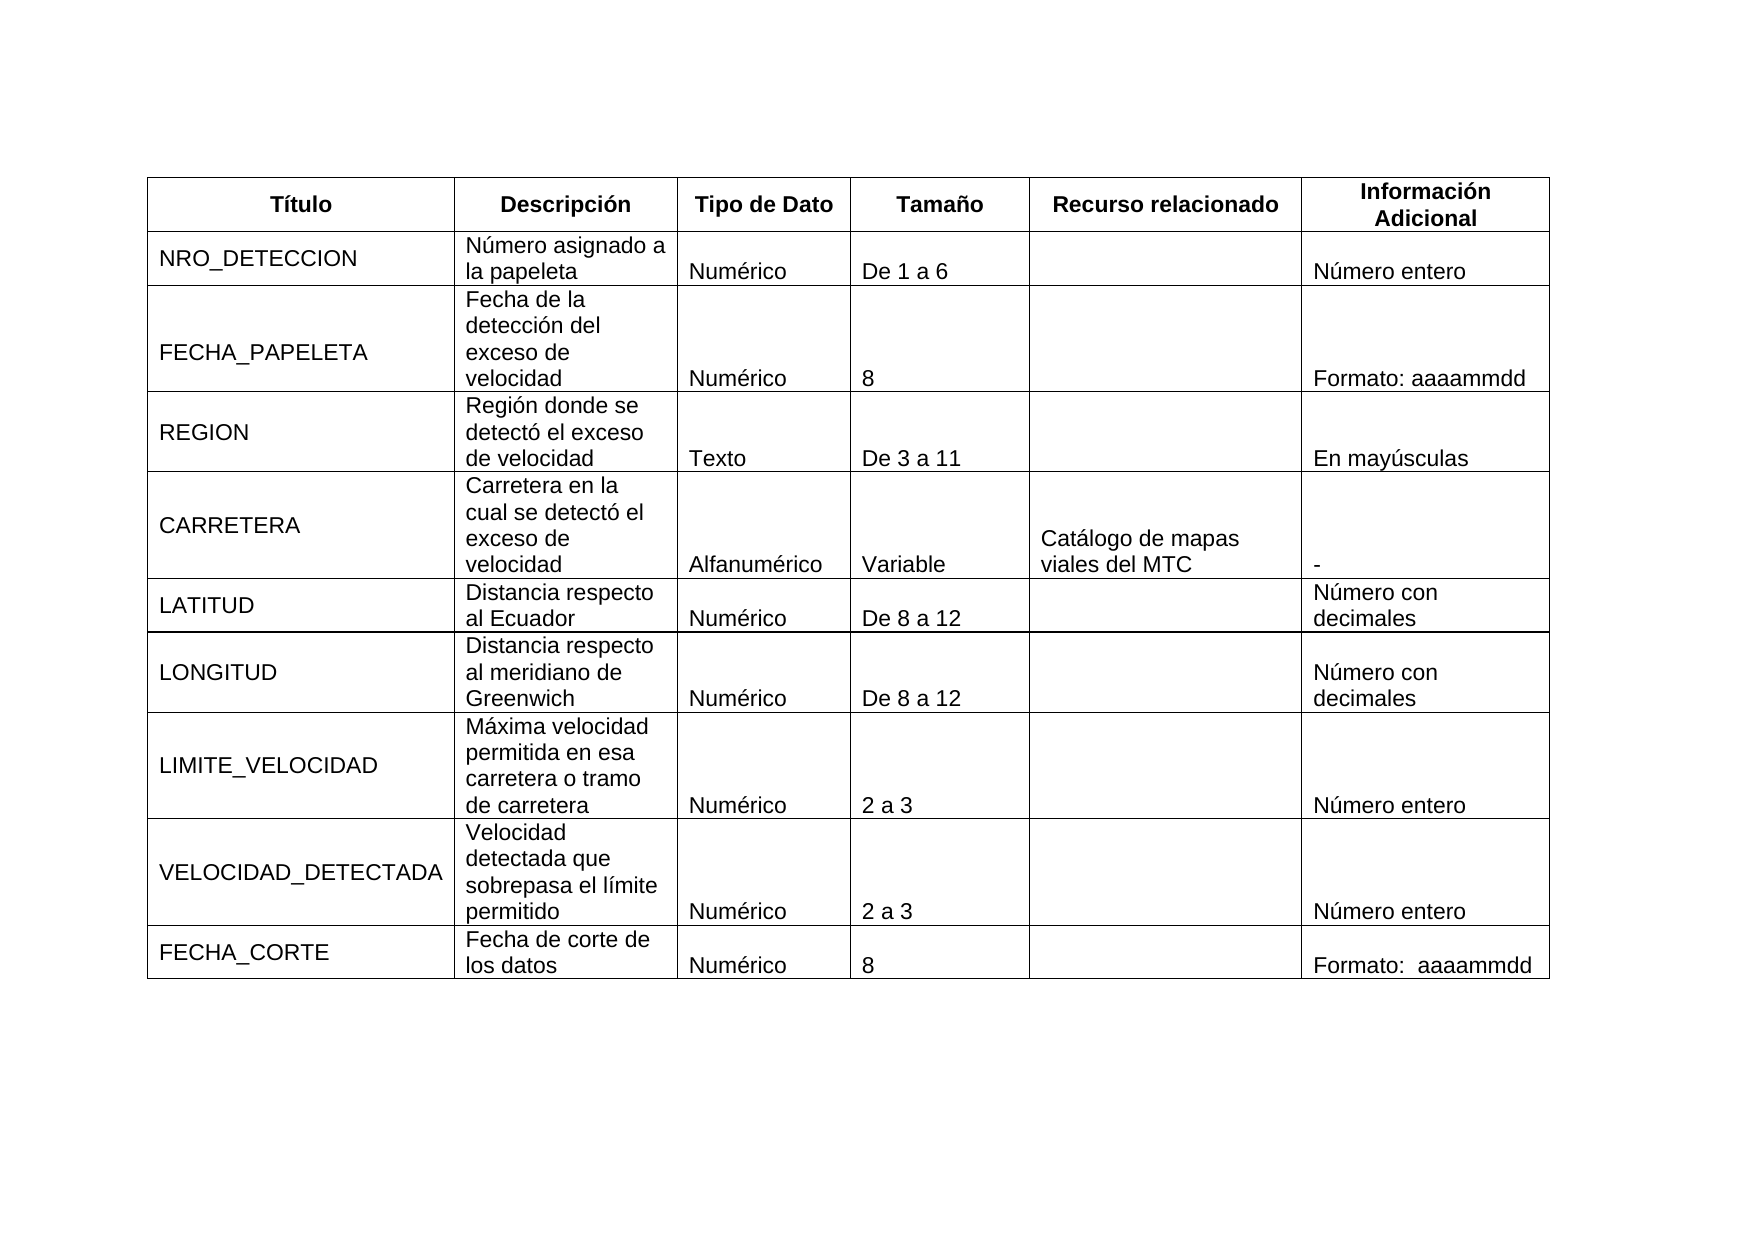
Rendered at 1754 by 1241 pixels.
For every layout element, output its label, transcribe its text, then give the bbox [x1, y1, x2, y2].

table_cell De 8 a 12 [851, 579, 1029, 631]
table_cell LATITUD [148, 579, 454, 631]
table_cell Distancia respecto al Ecuador [455, 579, 677, 631]
table_cell Número entero [1302, 819, 1549, 924]
table_cell FECHA_PAPELETA [148, 286, 454, 391]
table_cell Carretera en la cual se detectó el exceso de velocidad [455, 472, 677, 578]
table_header Información Adicional [1302, 178, 1549, 231]
table_cell [1030, 926, 1301, 978]
table_cell - [1302, 472, 1549, 578]
table_cell [1030, 819, 1301, 924]
table_header Título [148, 178, 454, 231]
table_cell Máxima velocidad permitida en esa carretera o tramo de carretera [455, 713, 677, 818]
table_cell VELOCIDAD_DETECTADA [148, 819, 454, 924]
table_cell Alfanumérico [678, 472, 850, 578]
table_cell De 3 a 11 [851, 392, 1029, 471]
table_cell 2 a 3 [851, 819, 1029, 924]
table_cell En mayúsculas [1302, 392, 1549, 471]
table_cell Texto [678, 392, 850, 471]
table_cell Velocidad detectada que sobrepasa el límite permitido [455, 819, 677, 924]
table_cell Número entero [1302, 232, 1549, 285]
table_cell [1030, 579, 1301, 631]
table_cell REGION [148, 392, 454, 471]
table_cell Variable [851, 472, 1029, 578]
table_cell Numérico [678, 579, 850, 631]
table_cell Numérico [678, 286, 850, 391]
table_cell Numérico [678, 713, 850, 818]
table_header Tipo de Dato [678, 178, 850, 231]
table_cell Fecha de la detección del exceso de velocidad [455, 286, 677, 391]
table_cell Número asignado a la papeleta [455, 232, 677, 285]
table_cell Número con decimales [1302, 633, 1549, 712]
table_cell Formato: aaaammdd [1302, 286, 1549, 391]
table_cell [1030, 232, 1301, 285]
table_header Descripción [455, 178, 677, 231]
table_cell [1030, 286, 1301, 391]
table_cell Distancia respecto al meridiano de Greenwich [455, 633, 677, 712]
table_cell [1030, 633, 1301, 712]
table_cell Numérico [678, 232, 850, 285]
table_cell NRO_DETECCION [148, 232, 454, 285]
table_cell LIMITE_VELOCIDAD [148, 713, 454, 818]
table_cell Numérico [678, 926, 850, 978]
table_cell [1030, 392, 1301, 471]
table_cell Catálogo de mapas viales del MTC [1030, 472, 1301, 578]
table_cell 8 [851, 926, 1029, 978]
table_cell Número con decimales [1302, 579, 1549, 631]
table_cell [1030, 713, 1301, 818]
table_cell Fecha de corte de los datos [455, 926, 677, 978]
table_cell Numérico [678, 819, 850, 924]
table_cell CARRETERA [148, 472, 454, 578]
table_header Recurso relacionado [1030, 178, 1301, 231]
table_cell De 8 a 12 [851, 633, 1029, 712]
table_cell Región donde se detectó el exceso de velocidad [455, 392, 677, 471]
table_cell Número entero [1302, 713, 1549, 818]
table_cell Formato: aaaammdd [1302, 926, 1549, 978]
table_header Tamaño [851, 178, 1029, 231]
table_cell De 1 a 6 [851, 232, 1029, 285]
table_cell 8 [851, 286, 1029, 391]
table_cell Numérico [678, 633, 850, 712]
table_cell LONGITUD [148, 633, 454, 712]
table_cell FECHA_CORTE [148, 926, 454, 978]
table_cell 2 a 3 [851, 713, 1029, 818]
